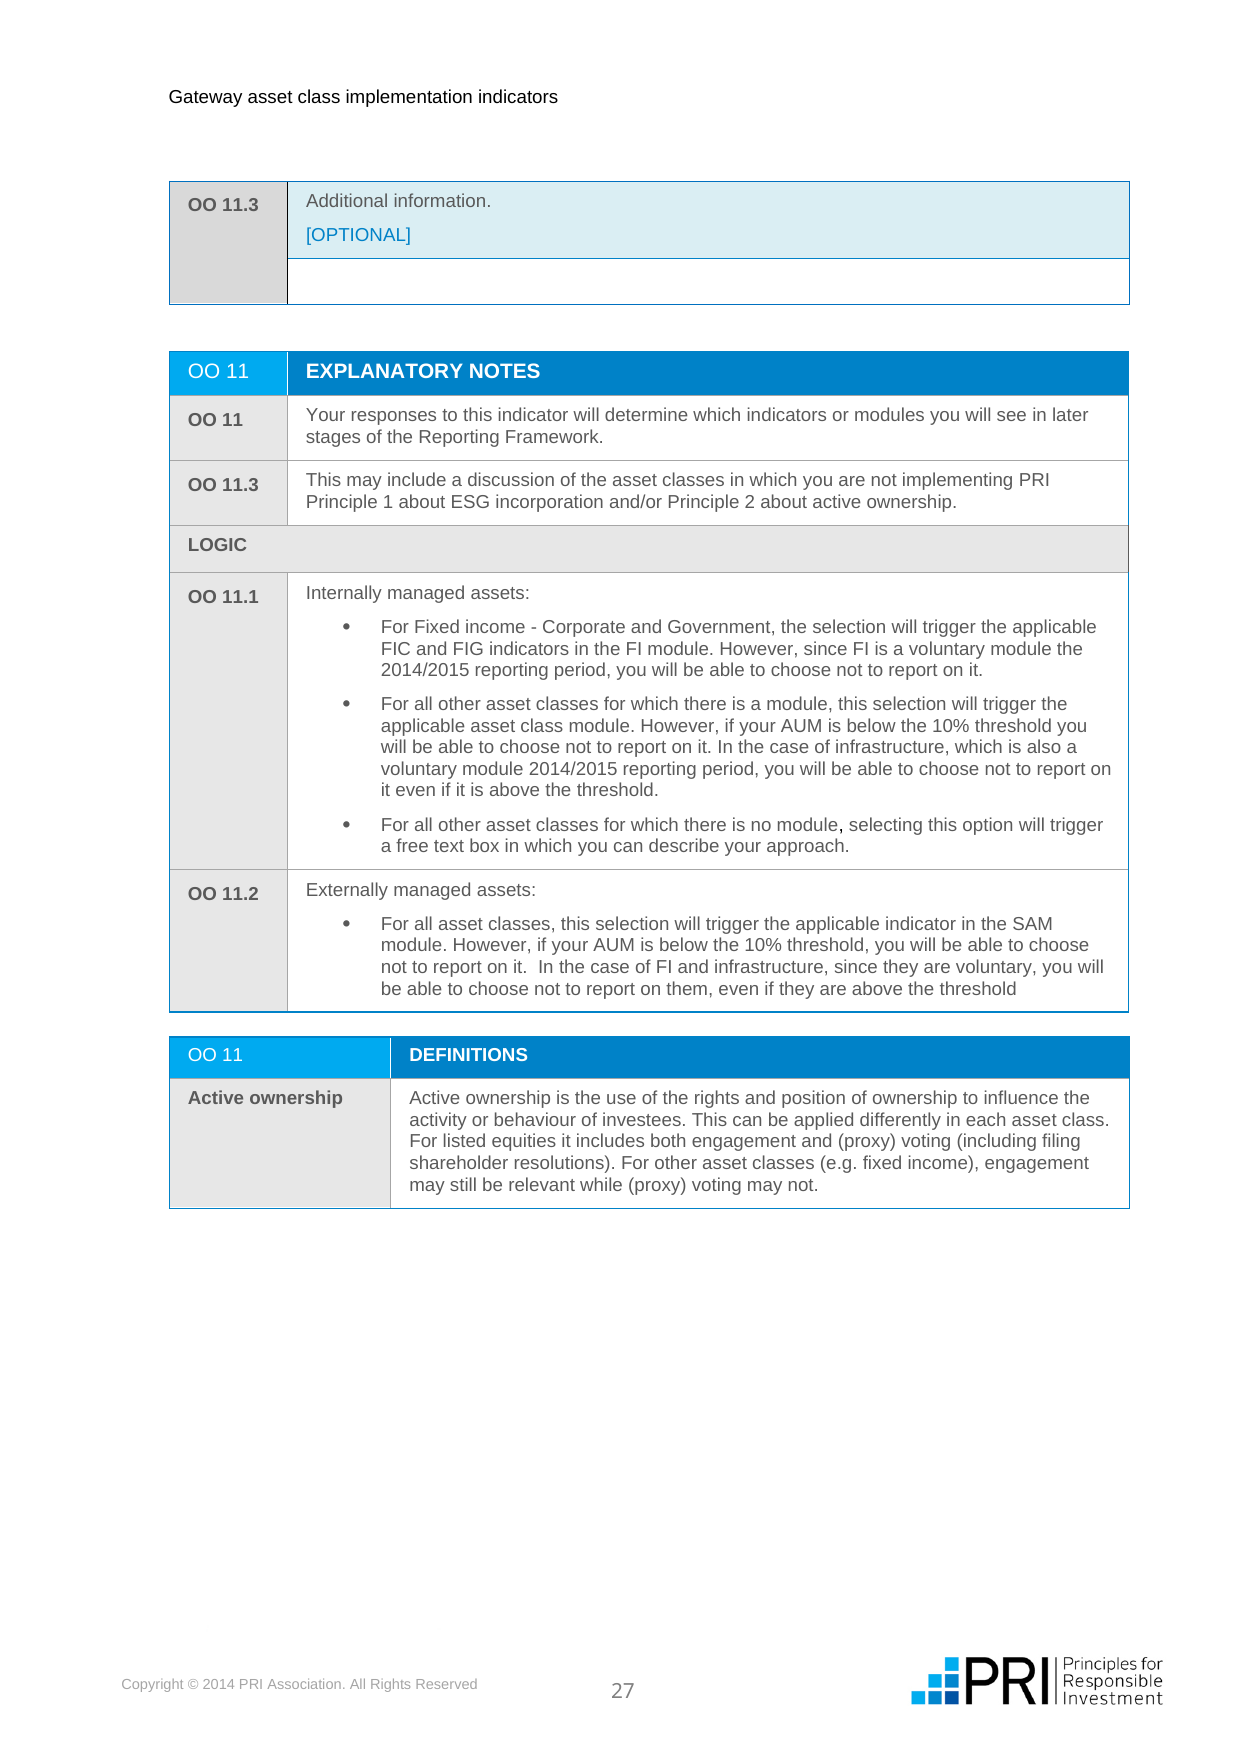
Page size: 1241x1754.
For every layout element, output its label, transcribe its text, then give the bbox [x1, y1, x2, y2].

picture [0, 1561, 1241, 1754]
table_cell Externally managed assets: For all asset classes, this selection will trigger the applicable indicator in the SAM module. However, if your AUM is below the 10% threshold, you will be able to choose not to report on it. In the case of FI and infrastructure, since they are voluntary, you will be able to choose not to report on them, even if they are above the threshold [288, 870, 1128, 1011]
table_cell OO 11.2 [170, 870, 287, 1011]
table_header Additional information. [Optional] [288, 182, 1129, 258]
picture [405, 227, 409, 242]
table_cell Internally managed assets: For Fixed income - Corporate and Government, the selection will trigger the applicable FIC and FIG indicators in the FI module. However, since FI is a voluntary module the 2014/2015 reporting period, you will be able to choose not to report on it. For all other asset classes for which there is a module, this selection will trigger the applicable asset class module. However, if your AUM is below the 10% threshold you will be able to choose not to report on it. In the case of infrastructure, which is also a voluntary module 2014/2015 reporting period, you will be able to choose not to report on it even if it is above the threshold. For all other asset classes for which there is no module, selecting this option will trigger a free text box in which you can describe your approach. [288, 573, 1128, 869]
table_cell Your responses to this indicator will determine which indicators or modules you will see in later stages of the Reporting Framework. [288, 396, 1128, 460]
table_cell OO 11.1 [170, 573, 287, 869]
table_cell OO 11 [170, 396, 287, 460]
table_cell OO 11.3 [170, 461, 287, 525]
table_cell Active ownership is the use of the rights and position of ownership to influence the activity or behaviour of investees. This can be applied differently in each asset class. For listed equities it includes both engagement and (proxy) voting (including filing shareholder resolutions). For other asset classes (e.g. fixed income), engagement may still be relevant while (proxy) voting may not. [391, 1079, 1129, 1207]
table_cell This may include a discussion of the asset classes in which you are not implementing PRI Principle 1 about ESG incorporation and/or Principle 2 about active ownership. [288, 461, 1128, 525]
table_cell LOGIC [170, 526, 1128, 572]
table_header EXPLANATORY NOTES [288, 352, 1128, 395]
table_cell [288, 259, 1129, 303]
table_header OO 11 [170, 352, 287, 395]
table_cell Active ownership [170, 1079, 390, 1207]
table_header OO 11 [170, 1038, 390, 1078]
table_header OO 11.3 [170, 182, 287, 303]
table_header DEFINITIONS [391, 1038, 1129, 1078]
